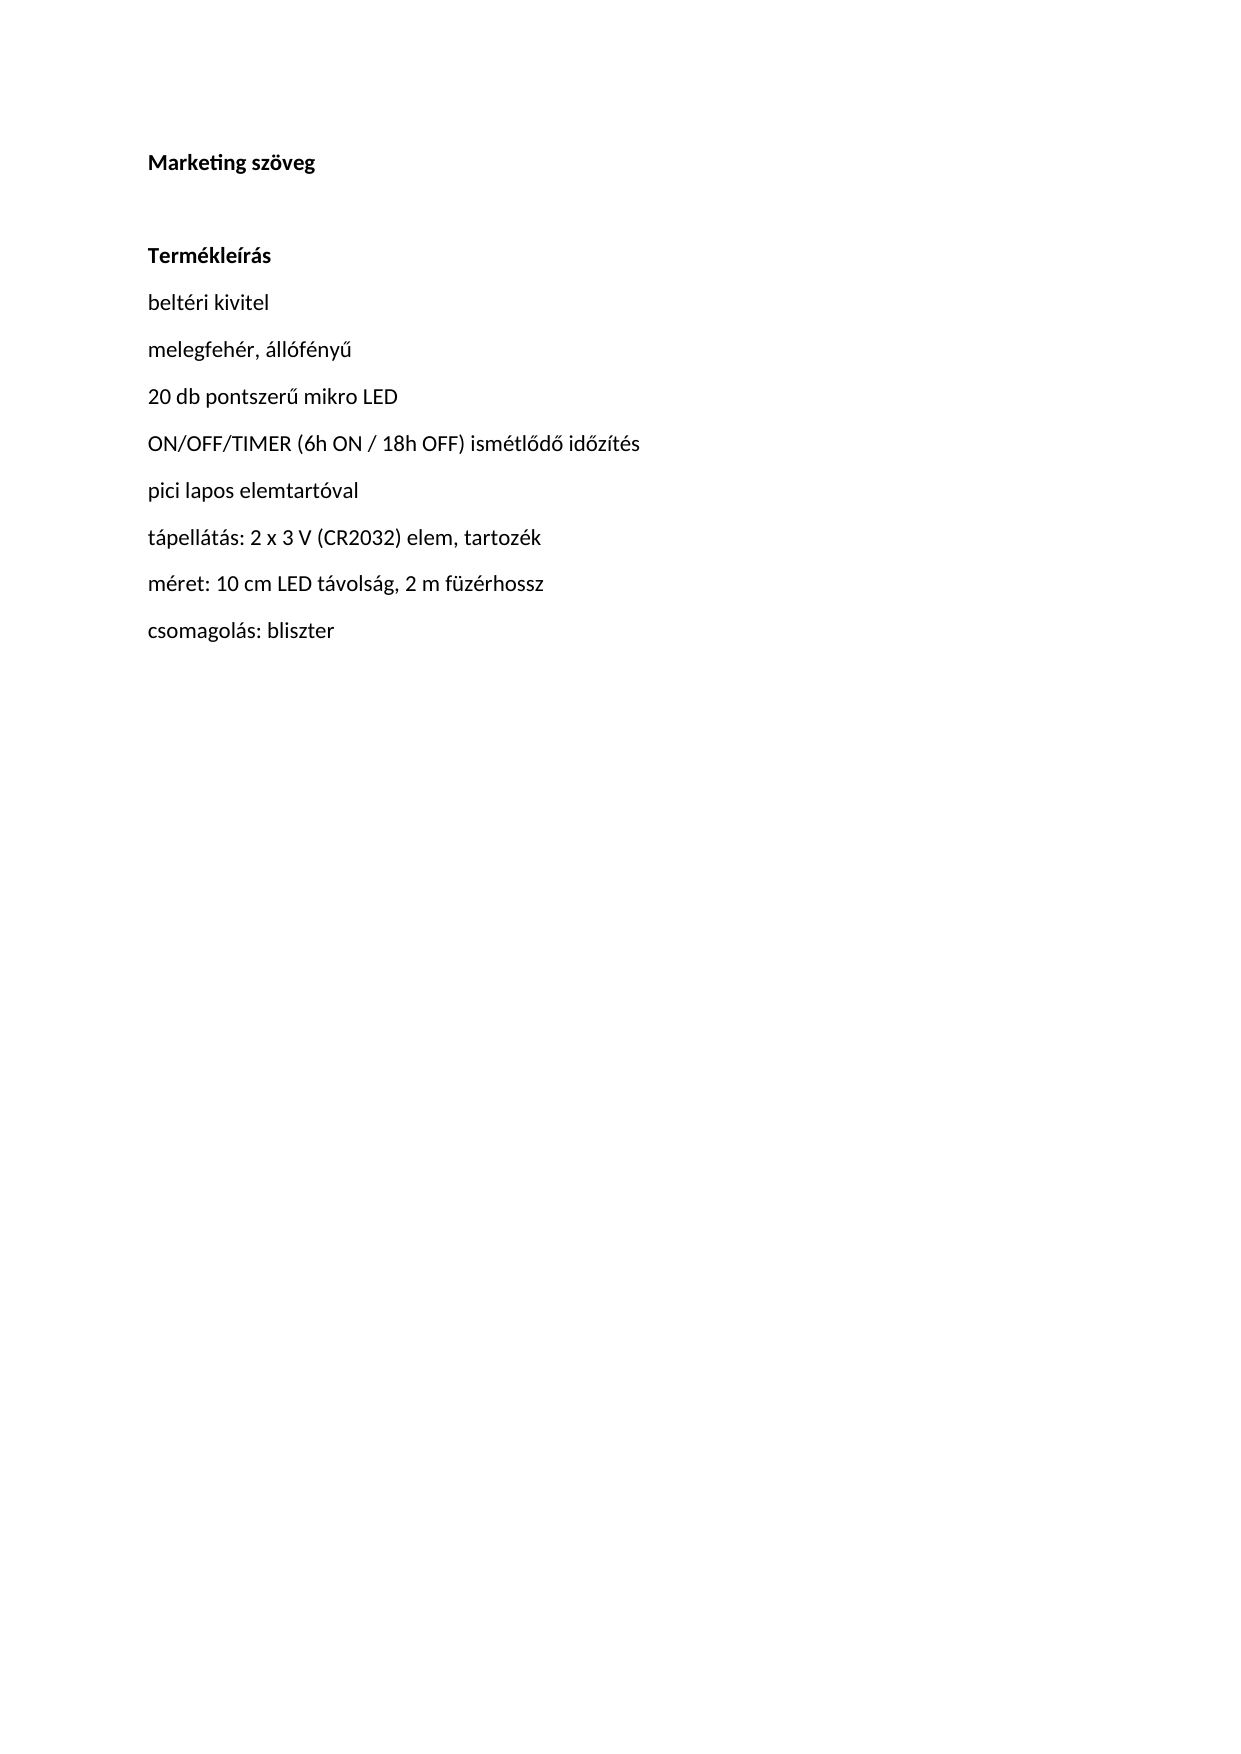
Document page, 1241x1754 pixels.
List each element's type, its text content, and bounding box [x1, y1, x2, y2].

text tápellátás: 2 x 3 V (CR2032) elem, tartozék [148, 523, 1093, 551]
text méret: 10 cm LED távolság, 2 m füzérhossz [148, 569, 1093, 597]
text 20 db pontszerű mikro LED [148, 382, 1093, 410]
text melegfehér, állófényű [148, 335, 1093, 363]
text csomagolás: bliszter [148, 616, 1093, 644]
text beltéri kivitel [148, 288, 1093, 316]
text Termékleírás [148, 241, 1093, 269]
text pici lapos elemtartóval [148, 476, 1093, 504]
text Marketing szöveg [148, 148, 1093, 176]
text ON/OFF/TIMER (6h ON / 18h OFF) ismétlődő időzítés [148, 429, 1093, 457]
